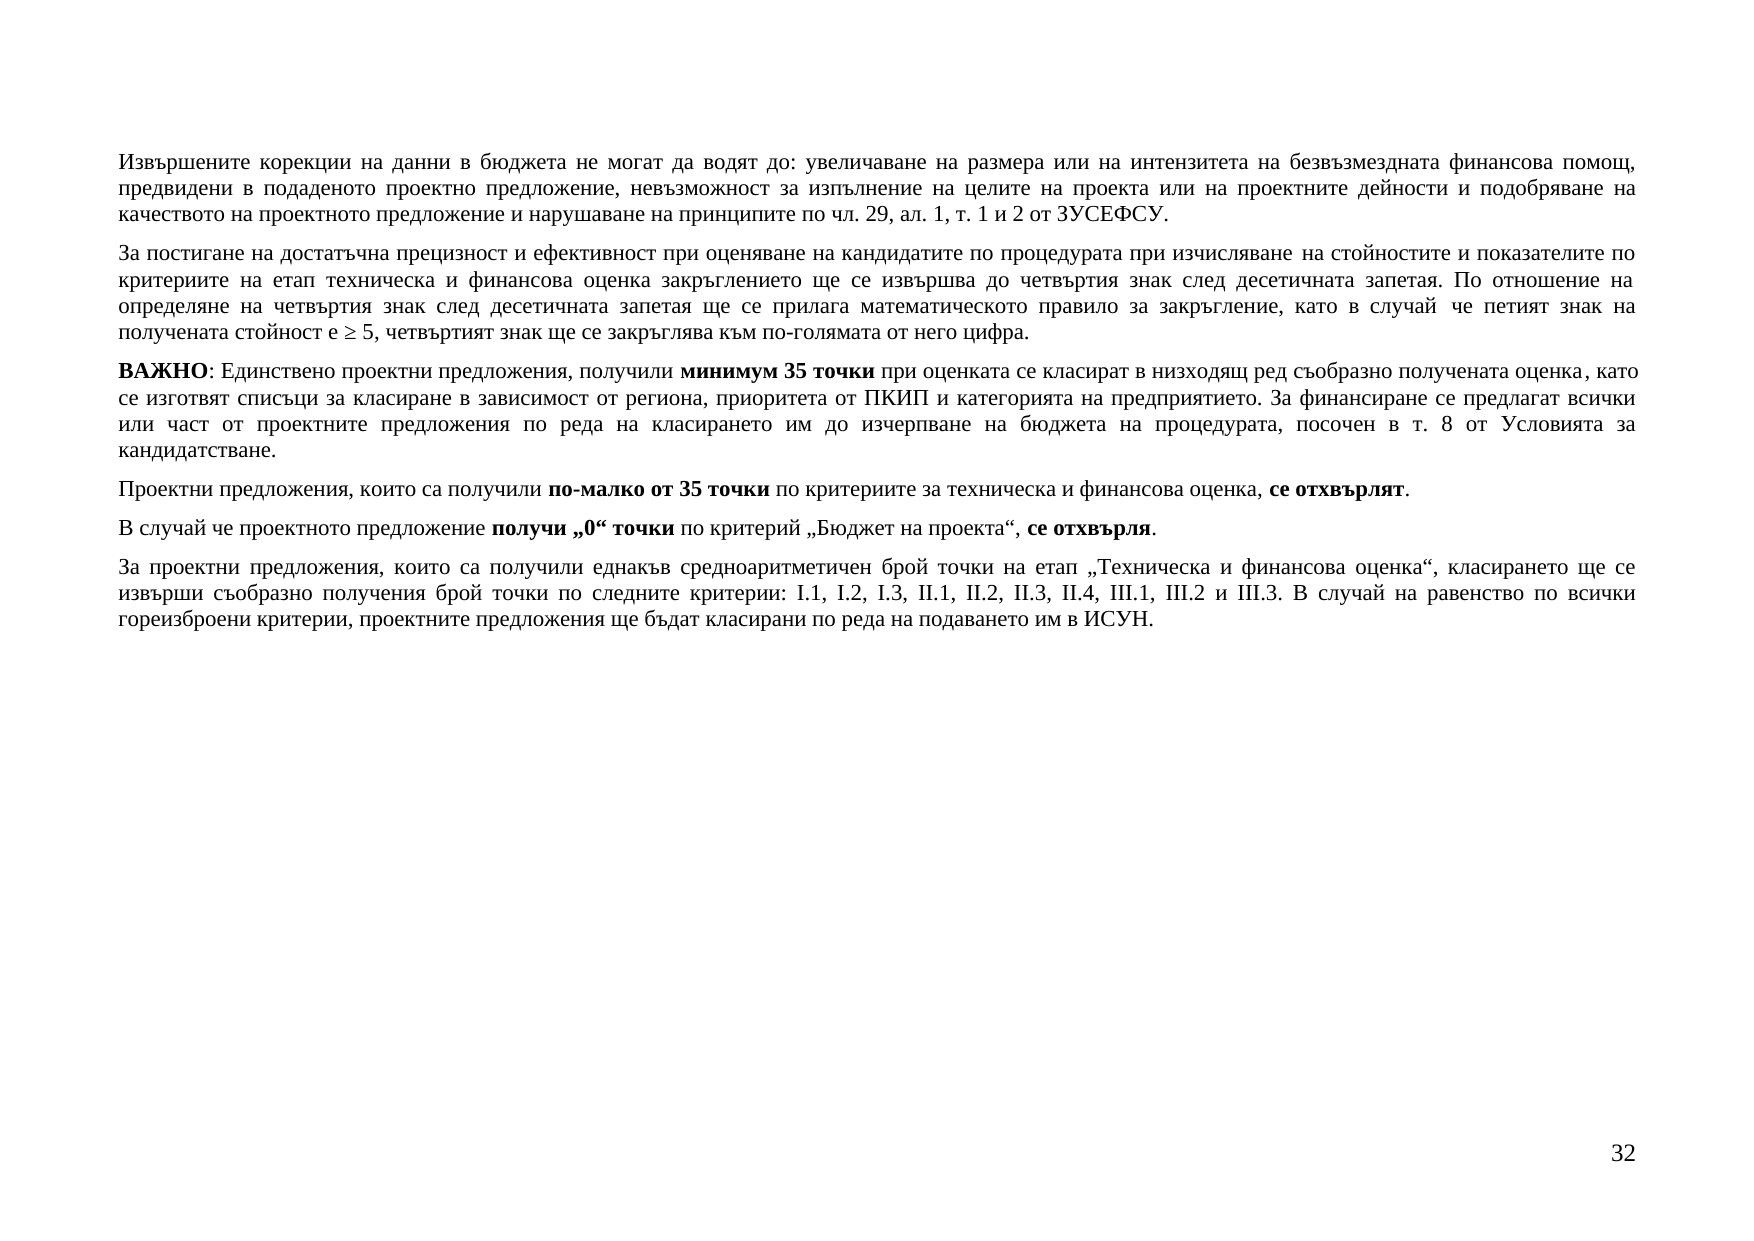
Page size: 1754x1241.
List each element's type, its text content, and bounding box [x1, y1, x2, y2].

text За проектни предложения, които са получили еднакъв средноаритметичен брой точки на етап „Техническа и финансова оценка“, класирането ще се извърши съобразно получения брой точки по следните критерии: I.1, I.2, I.3, II.1, II.2, II.3, II.4, III.1, III.2 и III.3. В случай на равенство по всички гореизброени критерии, проектните предложения ще бъдат класирани по реда на подаването им в ИСУН. [118, 553, 1639, 632]
list Извършените корекции на данни в бюджета не могат да водят до: увеличаване на размера или на интензитета на безвъзмездната финансова помощ, предвидени в подаденото проектно предложение, невъзможност за изпълнение на целите на проекта или на проектните дейности и подобряване на качеството на проектното предложение и нарушаване на принципите по чл. 29, ал. 1, т. 1 и 2 от ЗУСЕФСУ. [118, 148, 1639, 227]
text Проектни предложения, които са получили по-малко от 35 точки по критериите за техническа и финансова оценка, се отхвърлят. [118, 475, 1639, 501]
text ВАЖНО: Единствено проектни предложения, получили минимум 35 точки при оценката се класират в низходящ ред съобразно получената оценка, като се изготвят списъци за класиране в зависимост от региона, приоритета от ПКИП и категорията на предприятието. За финансиране се предлагат всички или част от проектните предложения по реда на класирането им до изчерпване на бюджета на процедурата, посочен в т. 8 от Условията за кандидатстване. [118, 357, 1639, 463]
text За постигане на достатъчна прецизност и ефективност при оценяване на кандидатите по процедурата при изчисляване на стойностите и показателите по критериите на етап техническа и финансова оценка закръглението ще се извършва до четвъртия знак след десетичната запетая. По отношение на определяне на четвъртия знак след десетичната запетая ще се прилага математическото правило за закръгление, като в случай че петият знак на получената стойност е ≥ 5, четвъртият знак ще се закръглява към по-голямата от него цифра. [118, 239, 1636, 345]
text В случай че проектното предложение получи „0“ точки по критерий „Бюджет на проекта“, се отхвърля. [118, 514, 1639, 540]
